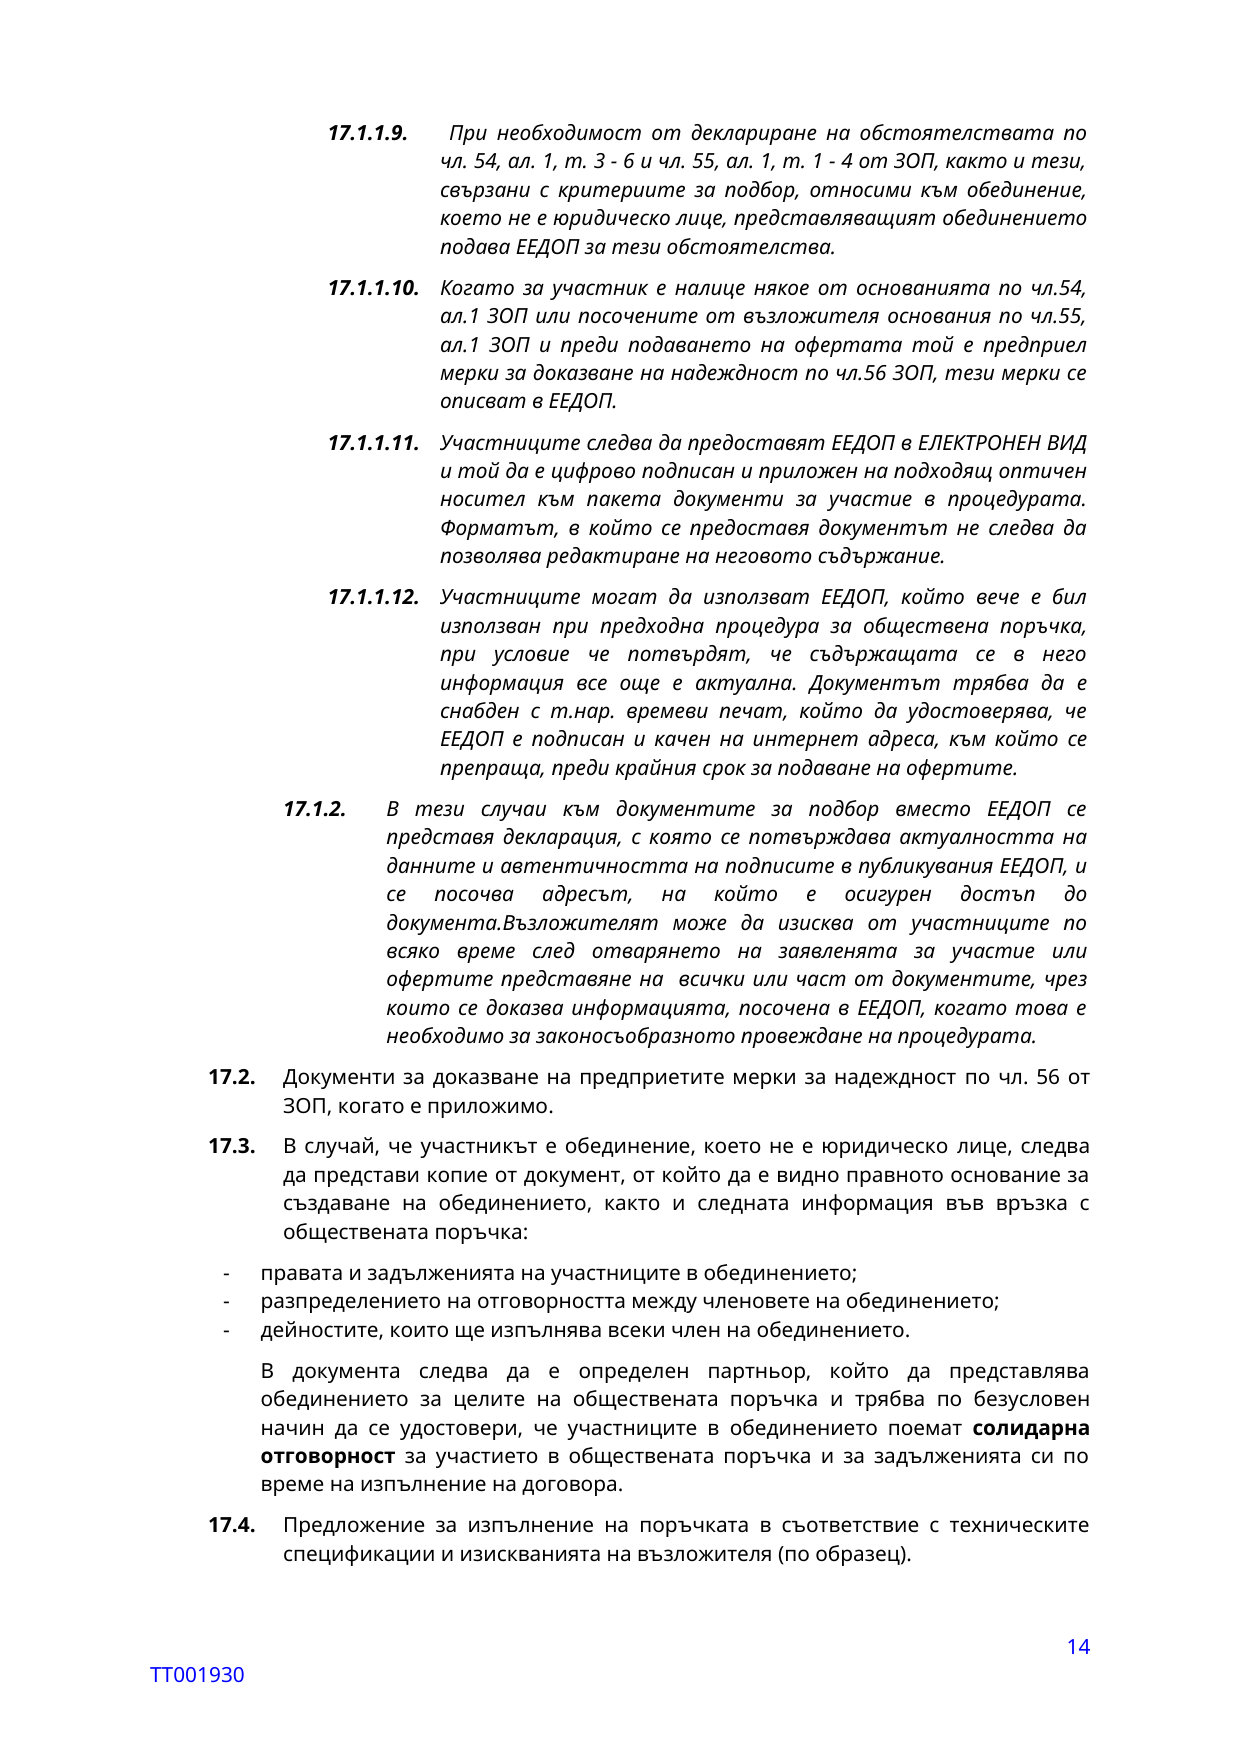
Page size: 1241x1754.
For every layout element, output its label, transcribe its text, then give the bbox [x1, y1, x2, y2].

list Участниците могат да използват ЕЕДОП, който вече е бил използван при предходна процедура за обществена поръчка, при условие че потвърдят, че съдържащата се в него информация все още е актуална. Документът трябва да е снабден с т.нар. времеви печат, който да удостоверява, че ЕЕДОП е подписан и качен на интернет адреса, към който се препраща, преди крайния срок за подаване на офертите. [327, 582, 1090, 781]
list Участниците следва да предоставят ЕЕДОП в ЕЛЕКТРОНЕН ВИД и той да е цифрово подписан и приложен на подходящ оптичен носител към пакета документи за участие в процедурата. Форматът, в който се предоставя документът не следва да позволява редактиране на неговото съдържание. [327, 428, 1090, 570]
list разпределението на отговорността между членовете на обединението; [223, 1286, 1090, 1315]
list Документи за доказване на предприетите мерки за надеждност по чл. 56 от ЗОП, когато е приложимо. [208, 1062, 1090, 1119]
list дейностите, които ще изпълнява всеки член на обединението. [223, 1315, 1090, 1343]
list При необходимост от деклариране на обстоятелствата по чл. 54, ал. 1, т. 3 - 6 и чл. 55, ал. 1, т. 1 - 4 от ЗОП, както и тези, свързани с критериите за подбор, относими към обединение, което не е юридическо лице, представляващият обединението подава ЕЕДОП за тези обстоятелства. [327, 118, 1090, 260]
list Когато за участник е налице някое от основанията по чл.54, ал.1 ЗОП или посочените от възложителя основания по чл.55, ал.1 ЗОП и преди подаването на офертата той е предприел мерки за доказване на надеждност по чл.56 ЗОП, тези мерки се описват в ЕЕДОП. [327, 273, 1090, 415]
list В случай, че участникът е обединение, което не е юридическо лице, следва да представи копие от документ, от който да е видно правното основание за създаване на обединението, както и следната информация във връзка с обществената поръчка: [208, 1132, 1090, 1245]
list Предложение за изпълнение на поръчката в съответствие с техническите спецификации и изискванията на възложителя (по образец). [208, 1510, 1090, 1567]
list правата и задълженията на участниците в обединението; [223, 1258, 1090, 1286]
text В документа следва да е определен партньор, който да представлява обединението за целите на обществената поръчка и трябва по безусловен начин да се удостовери, че участниците в обединението поемат солидарна отговорност за участието в обществената поръчка и за задълженията си по време на изпълнение на договора. [260, 1356, 1090, 1498]
list В тези случаи към документите за подбор вместо ЕЕДОП се представя декларация, с която се потвърждава актуалността на данните и автентичността на подписите в публикувания ЕЕДОП, и се посочва адресът, на който е осигурен достъп до документа.Възложителят може да изисква от участниците по всяко време след отварянето на заявленята за участие или офертите представяне на всички или част от документите, чрез които се доказва информацията, посочена в ЕЕДОП, когато това е необходимо за законосъобразното провеждане на процедурата. [283, 794, 1090, 1050]
